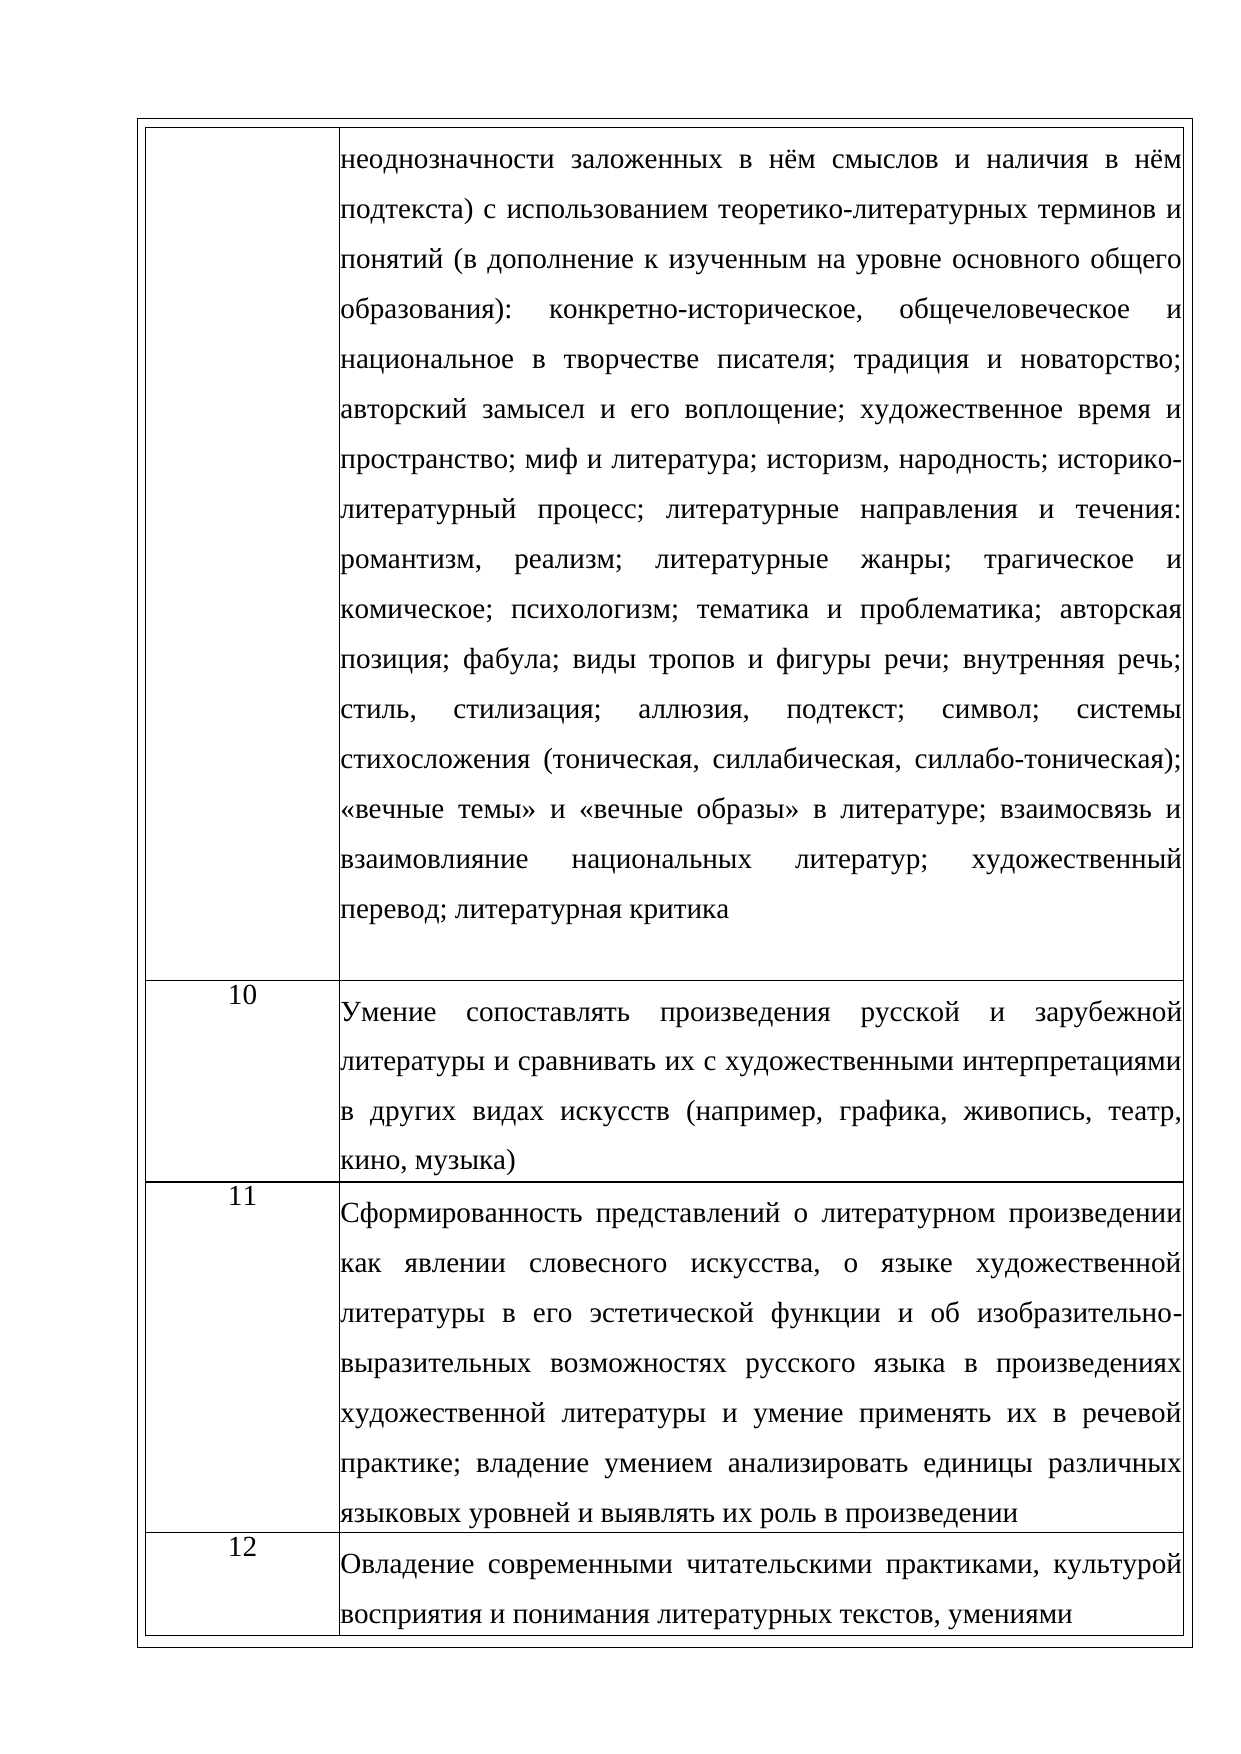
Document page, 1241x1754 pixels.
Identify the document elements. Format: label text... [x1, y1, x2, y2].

table_cell Умение сопоставлять произведения русской и зарубежной литературы и сравнивать их с художественными интерпретациями в других видах искусств (например, графика, живопись, театр, кино, музыка) [340, 981, 1183, 1181]
table_cell 10 [146, 981, 339, 1181]
table_cell 12 [146, 1533, 339, 1634]
table_header [146, 128, 339, 980]
table_header неоднозначности заложенных в нём смыслов и наличия в нём подтекста) с использованием теоретико-литературных терминов и понятий (в дополнение к изученным на уровне основного общего образования): конкретно-историческое, общечеловеческое и национальное в творчестве писателя; традиция и новаторство; авторский замысел и его воплощение; художественное время и пространство; миф и литература; историзм, народность; историко-литературный процесс; литературные направления и течения: романтизм, реализм; литературные жанры; трагическое и комическое; психологизм; тематика и проблематика; авторская позиция; фабула; виды тропов и фигуры речи; внутренняя речь; стиль, стилизация; аллюзия, подтекст; символ; системы стихосложения (тоническая, силлабическая, силлабо-тоническая); «вечные темы» и «вечные образы» в литературе; взаимосвязь и взаимовлияние национальных литератур; художественный перевод; литературная критика [340, 128, 1183, 980]
table_cell 11 [146, 1183, 339, 1532]
table_cell Овладение современными читательскими практиками, культурой восприятия и понимания литературных текстов, умениями [340, 1533, 1183, 1634]
table_cell Сформированность представлений о литературном произведении как явлении словесного искусства, о языке художественной литературы в его эстетической функции и об изобразительновыразительных возможностях русского языка в произведениях художественной литературы и умение применять их в речевой практике; владение умением анализировать единицы различных языковых уровней и выявлять их роль в произведении [340, 1183, 1183, 1532]
